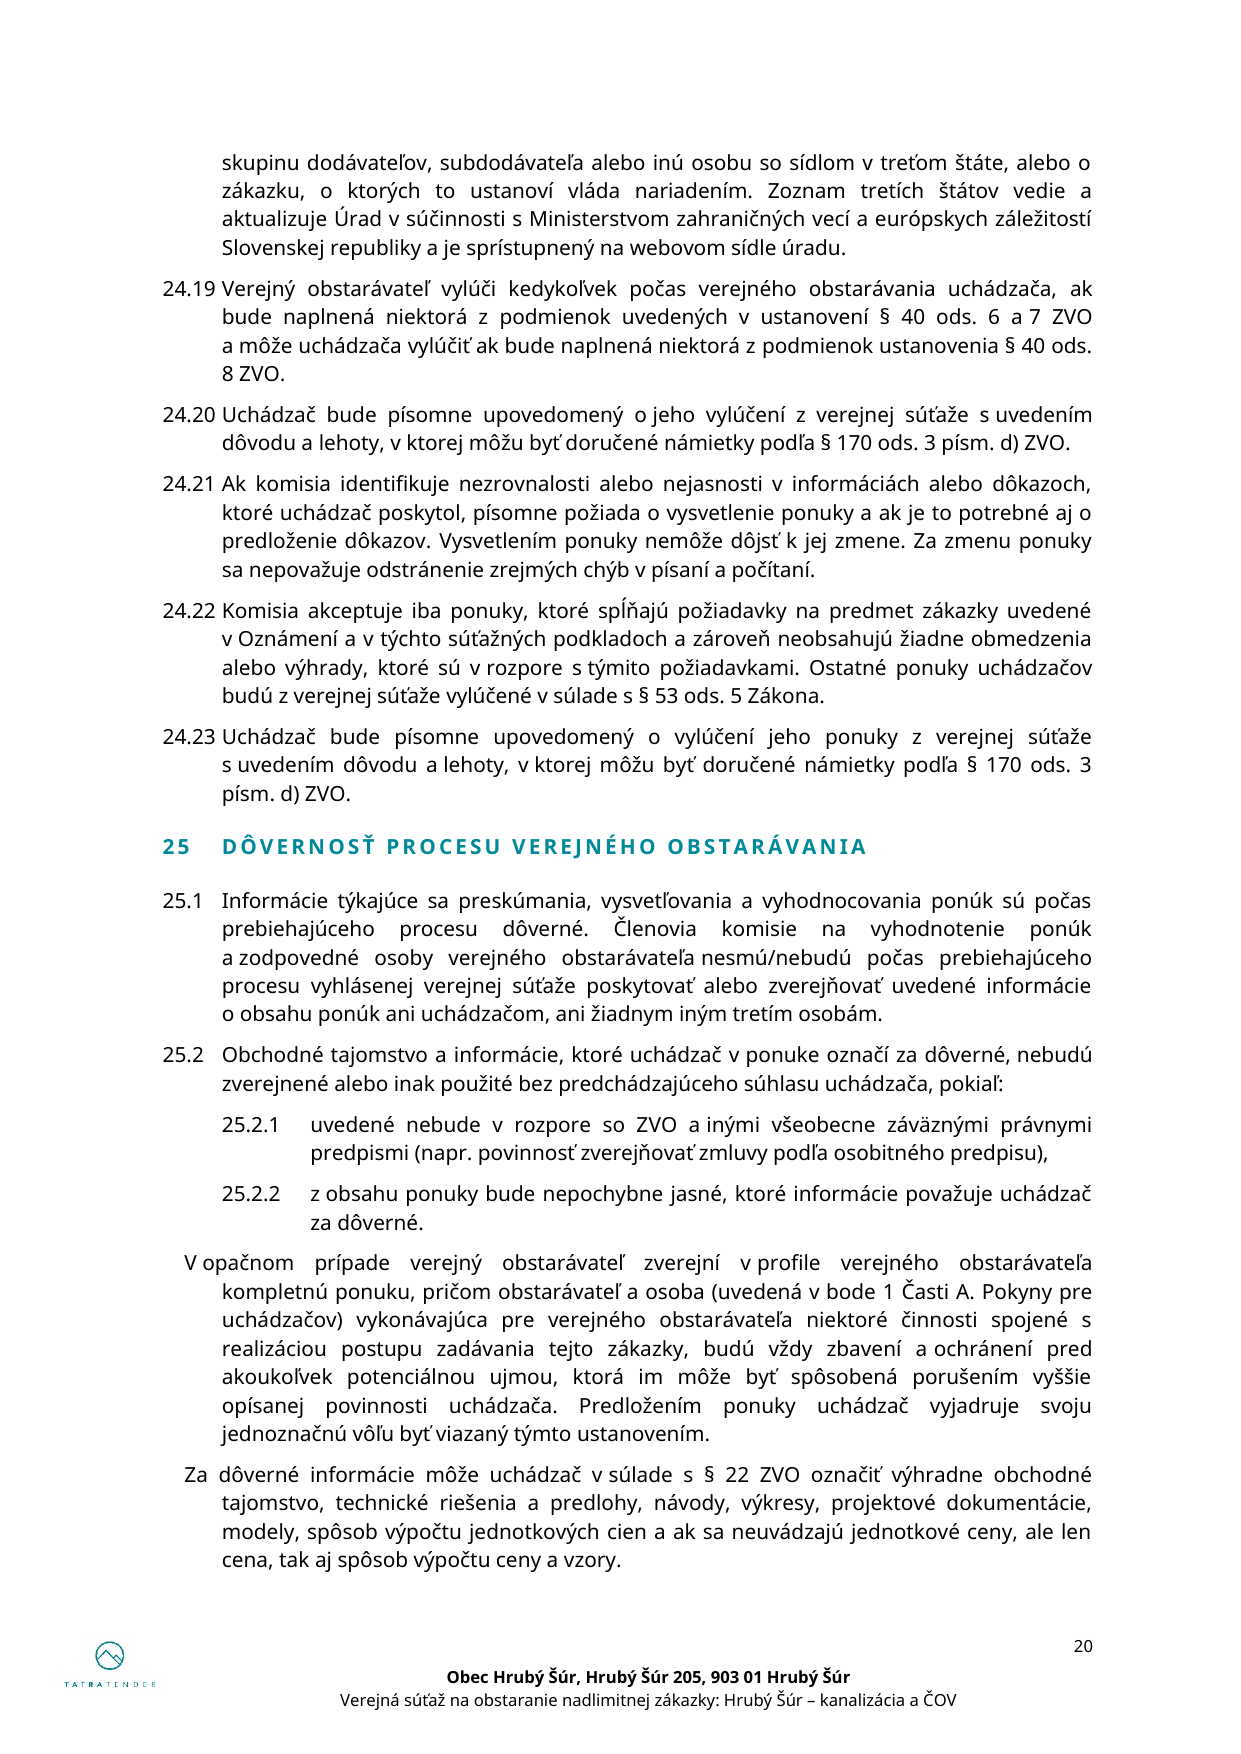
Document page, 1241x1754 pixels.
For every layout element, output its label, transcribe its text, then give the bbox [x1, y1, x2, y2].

subtitle Uchádzač bude písomne upovedomený o jeho vylúčení z verejnej súťaže s uvedením dôvodu a lehoty, v ktorej môžu byť doručené námietky podľa § 170 ods. 3 písm. d) ZVO. [162, 400, 1093, 457]
subtitle Komisia akceptuje iba ponuky, ktoré spĺňajú požiadavky na predmet zákazky uvedené v Oznámení a v týchto súťažných podkladoch a zároveň neobsahujú žiadne obmedzenia alebo výhrady, ktoré sú v rozpore s týmito požiadavkami. Ostatné ponuky uchádzačov budú z verejnej súťaže vylúčené v súlade s § 53 ods. 5 Zákona. [162, 596, 1093, 709]
subtitle Verejný obstarávateľ vylúči kedykoľvek počas verejného obstarávania uchádzača, ak bude naplnená niektorá z podmienok uvedených v ustanovení § 40 ods. 6 a 7 ZVO a môže uchádzača vylúčiť ak bude naplnená niektorá z podmienok ustanovenia § 40 ods. 8 ZVO. [162, 274, 1093, 388]
subtitle uvedené nebude v rozpore so ZVO a inými všeobecne záväznými právnymi predpismi (napr. povinnosť zverejňovať zmluvy podľa osobitného predpisu), [222, 1110, 1093, 1167]
subtitle Obchodné tajomstvo a informácie, ktoré uchádzač v ponuke označí za dôverné, nebudú zverejnené alebo inak použité bez predchádzajúceho súhlasu uchádzača, pokiaľ: [162, 1040, 1093, 1097]
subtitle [162, 148, 1093, 261]
text Dôvernosť procesu verejného obstarávania [162, 832, 1093, 861]
subtitle Ak komisia identifikuje nezrovnalosti alebo nejasnosti v informáciách alebo dôkazoch, ktoré uchádzač poskytol, písomne požiada o vysvetlenie ponuky a ak je to potrebné aj o predloženie dôkazov. Vysvetlením ponuky nemôže dôjsť k jej zmene. Za zmenu ponuky sa nepovažuje odstránenie zrejmých chýb v písaní a počítaní. [162, 469, 1093, 583]
picture [43, 1617, 176, 1711]
subtitle Informácie týkajúce sa preskúmania, vysvetľovania a vyhodnocovania ponúk sú počas prebiehajúceho procesu dôverné. Členovia komisie na vyhodnotenie ponúk a zodpovedné osoby verejného obstarávateľa nesmú/nebudú počas prebiehajúceho procesu vyhlásenej verejnej súťaže poskytovať alebo zverejňovať uvedené informácie o obsahu ponúk ani uchádzačom, ani žiadnym iným tretím osobám. [162, 886, 1093, 1028]
text V opačnom prípade verejný obstarávateľ zverejní v profile verejného obstarávateľa kompletnú ponuku, pričom obstarávateľ a osoba (uvedená v bode 1 Časti A. Pokyny pre uchádzačov) vykonávajúca pre verejného obstarávateľa niektoré činnosti spojené s realizáciou postupu zadávania tejto zákazky, budú vždy zbavení a ochránení pred akoukoľvek potenciálnou ujmou, ktorá im môže byť spôsobená porušením vyššie opísanej povinnosti uchádzača. Predložením ponuky uchádzač vyjadruje svoju jednoznačnú vôľu byť viazaný týmto ustanovením. [184, 1248, 1093, 1448]
subtitle z obsahu ponuky bude nepochybne jasné, ktoré informácie považuje uchádzač za dôverné. [222, 1179, 1093, 1236]
text Za dôverné informácie môže uchádzač v súlade s § 22 ZVO označiť výhradne obchodné tajomstvo, technické riešenia a predlohy, návody, výkresy, projektové dokumentácie, modely, spôsob výpočtu jednotkových cien a ak sa neuvádzajú jednotkové ceny, ale len cena, tak aj spôsob výpočtu ceny a vzory. [184, 1460, 1093, 1574]
subtitle Uchádzač bude písomne upovedomený o vylúčení jeho ponuky z verejnej súťaže s uvedením dôvodu a lehoty, v ktorej môžu byť doručené námietky podľa § 170 ods. 3 písm. d) ZVO. [162, 722, 1093, 807]
